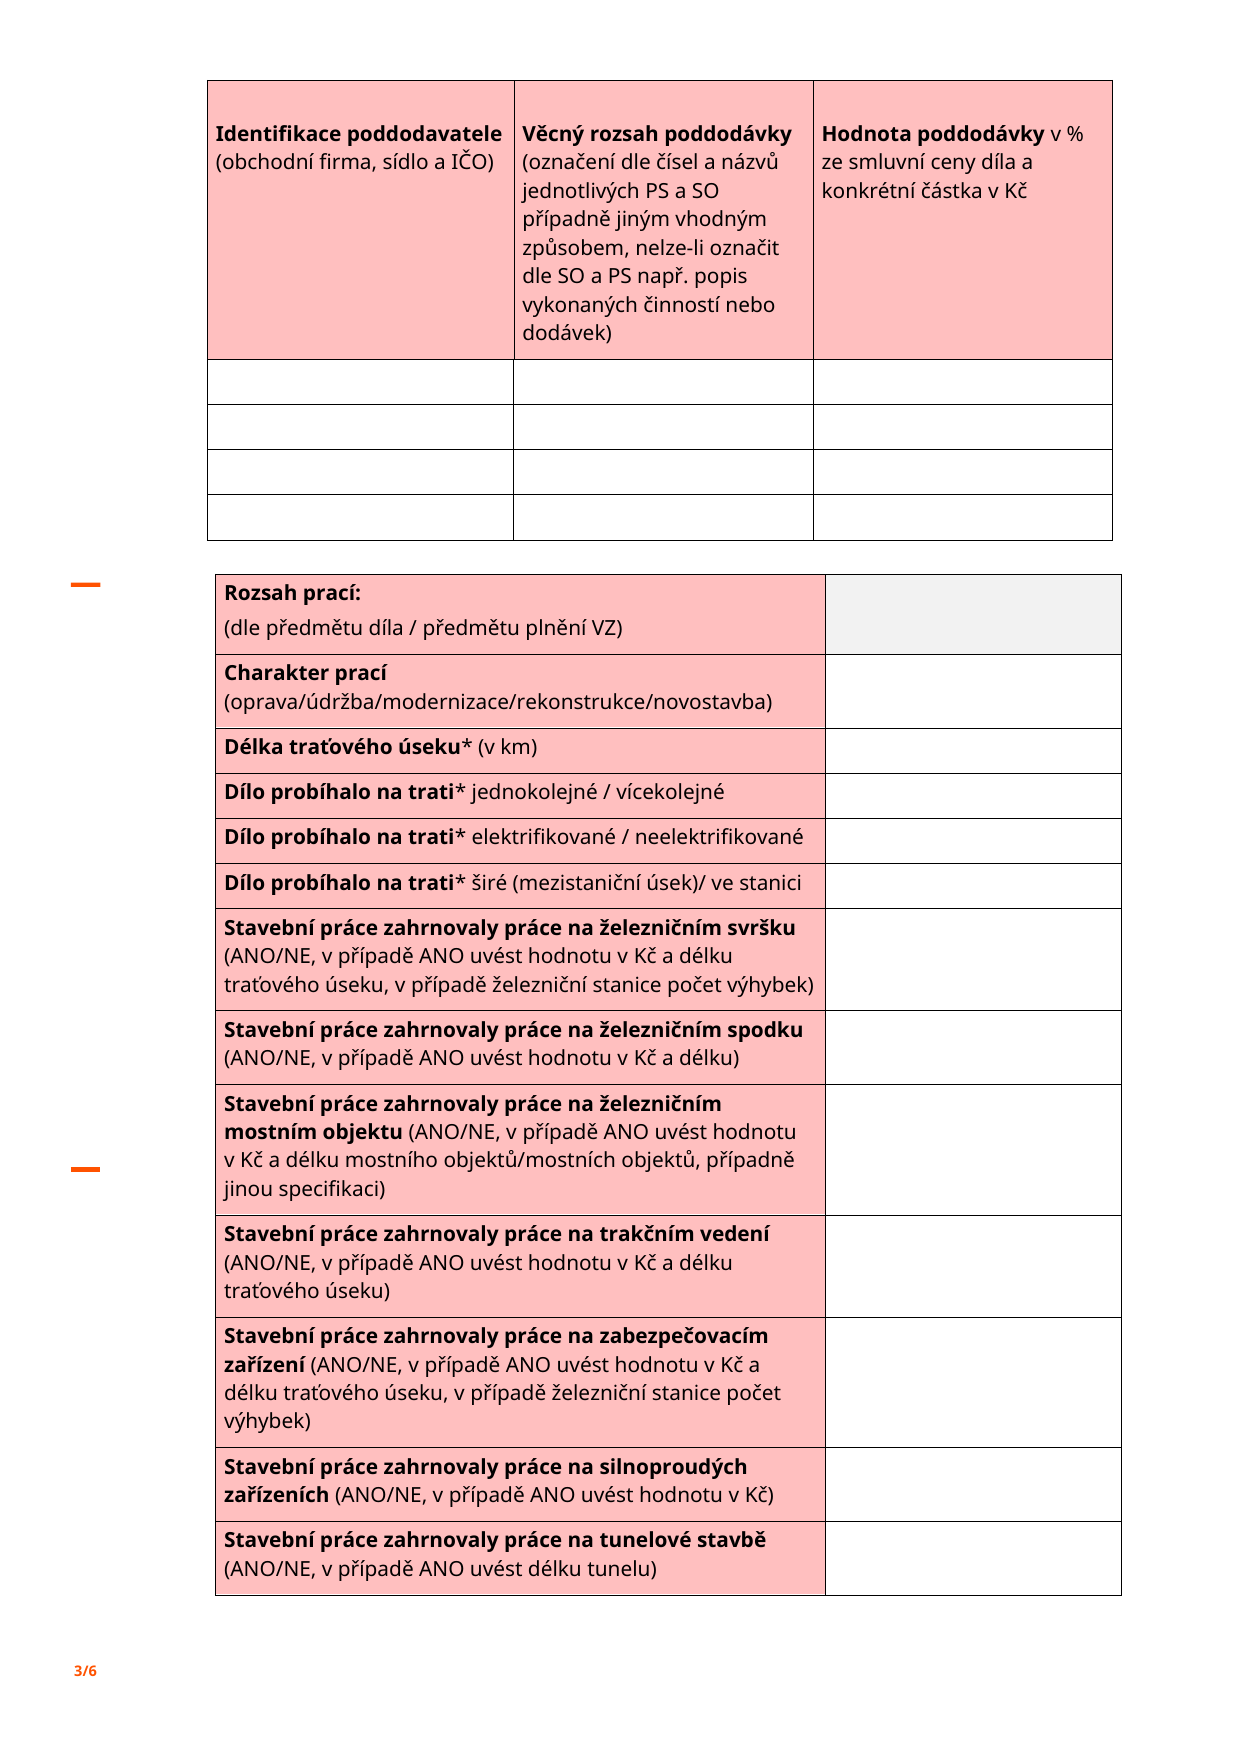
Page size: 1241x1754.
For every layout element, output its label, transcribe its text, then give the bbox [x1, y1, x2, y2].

table_header [826, 575, 1121, 654]
table_cell [826, 1011, 1121, 1084]
table_cell [814, 360, 1112, 404]
table_cell [208, 405, 513, 449]
table_cell [208, 450, 513, 494]
table_cell [814, 405, 1112, 449]
table_cell [826, 774, 1121, 818]
table_cell Stavební práce zahrnovaly práce na zabezpečovacím zařízení (ANO/NE, v případě ANO uvést hodnotu v Kč a délku traťového úseku, v případě železniční stanice počet výhybek) [216, 1318, 825, 1447]
table_header Rozsah prací: (dle předmětu díla / předmětu plnění VZ) [216, 575, 825, 654]
table_cell [826, 909, 1121, 1010]
table_cell Délka traťového úseku* (v km) [216, 729, 825, 773]
table_header Hodnota poddodávky v % ze smluvní ceny díla a konkrétní částka v Kč [814, 81, 1112, 359]
table_header Identifikace poddodavatele (obchodní firma, sídlo a IČO) [208, 81, 514, 359]
table_cell [514, 360, 813, 404]
table_header Věcný rozsah poddodávky (označení dle čísel a názvů jednotlivých PS a SO případně jiným vhodným způsobem, nelze-li označit dle SO a PS např. popis vykonaných činností nebo dodávek) [515, 81, 813, 359]
table_cell [514, 495, 813, 539]
table_cell [826, 1216, 1121, 1317]
table_cell Stavební práce zahrnovaly práce na železničním mostním objektu (ANO/NE, v případě ANO uvést hodnotu v Kč a délku mostního objektů/mostních objektů, případně jinou specifikaci) [216, 1085, 825, 1214]
table_cell Charakter prací (oprava/údržba/modernizace/rekonstrukce/novostavba) [216, 655, 825, 727]
table_cell [826, 1522, 1121, 1594]
table_cell [826, 1085, 1121, 1214]
table_cell Stavební práce zahrnovaly práce na silnoproudých zařízeních (ANO/NE, v případě ANO uvést hodnotu v Kč) [216, 1448, 825, 1521]
table_cell [814, 495, 1112, 539]
table_cell [208, 360, 513, 404]
table_cell [826, 729, 1121, 773]
table_cell Stavební práce zahrnovaly práce na trakčním vedení (ANO/NE, v případě ANO uvést hodnotu v Kč a délku traťového úseku) [216, 1216, 825, 1317]
table_cell Stavební práce zahrnovaly práce na tunelové stavbě (ANO/NE, v případě ANO uvést délku tunelu) [216, 1522, 825, 1594]
table_cell [514, 405, 813, 449]
table_cell Dílo probíhalo na trati* elektrifikované / neelektrifikované [216, 819, 825, 863]
table_cell Stavební práce zahrnovaly práce na železničním svršku (ANO/NE, v případě ANO uvést hodnotu v Kč a délku traťového úseku, v případě železniční stanice počet výhybek) [216, 909, 825, 1010]
table_cell [208, 495, 513, 539]
table_cell Stavební práce zahrnovaly práce na železničním spodku (ANO/NE, v případě ANO uvést hodnotu v Kč a délku) [216, 1011, 825, 1084]
table_cell Dílo probíhalo na trati* širé (mezistaniční úsek)/ ve stanici [216, 864, 825, 908]
table_cell [814, 450, 1112, 494]
table_cell Dílo probíhalo na trati* jednokolejné / vícekolejné [216, 774, 825, 818]
table_cell [826, 655, 1121, 727]
table_cell [826, 864, 1121, 908]
table_cell [514, 450, 813, 494]
table_cell [826, 1318, 1121, 1447]
table_cell [826, 1448, 1121, 1521]
table_cell [826, 819, 1121, 863]
